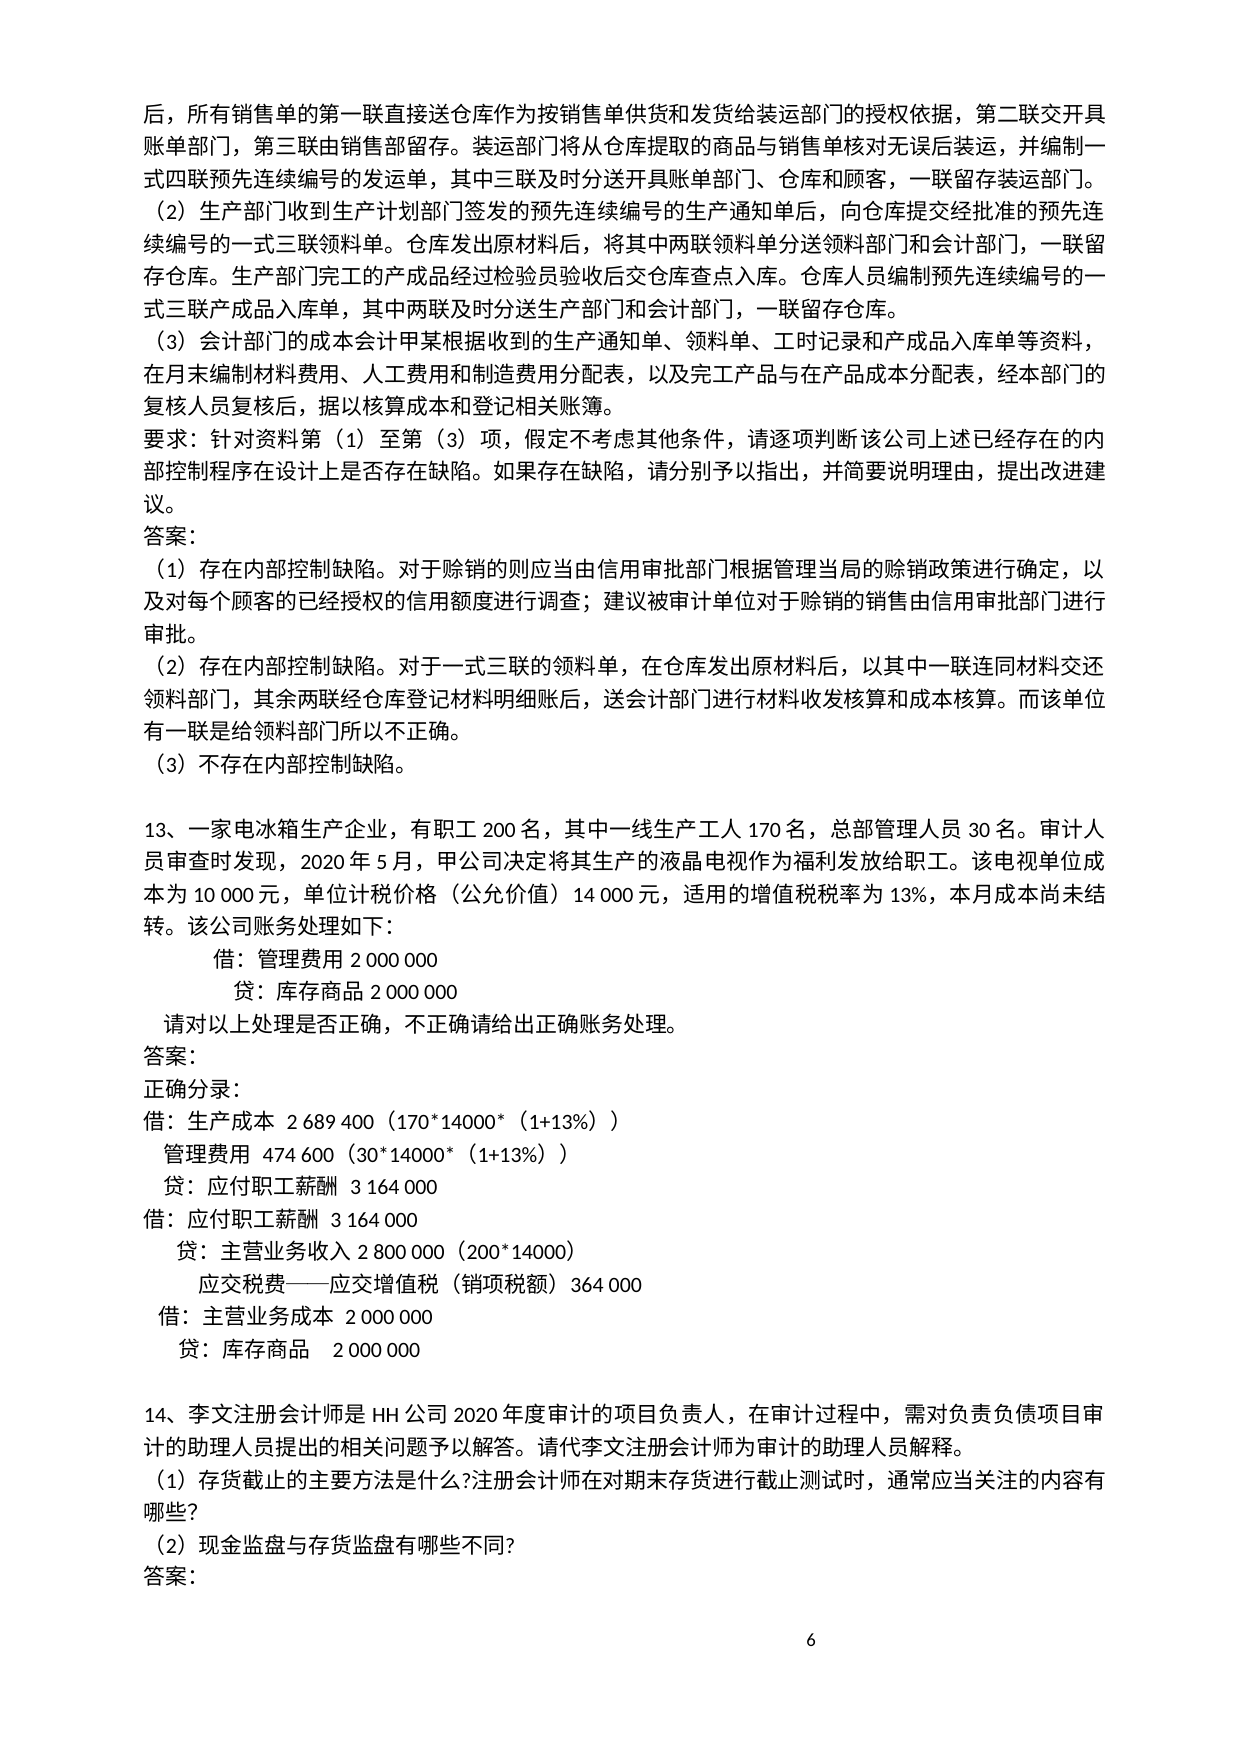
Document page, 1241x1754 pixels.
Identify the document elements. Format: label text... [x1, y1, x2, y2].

list （1）存在内部控制缺陷。对于赊销的则应当由信用审批部门根据管理当局的赊销政策进行确定，以及对每个顾客的已经授权的信用额度进行调查；建议被审计单位对于赊销的销售由信用审批部门进行审批。 [144, 552, 1106, 650]
list 13、一家电冰箱生产企业，有职工200名，其中一线生产工人170名，总部管理人员30名。审计人员审查时发现，2020年5月，甲公司决定将其生产的液晶电视作为福利发放给职工。该电视单位成本为10 000元，单位计税价格（公允价值）14 000元，适用的增值税税率为13%，本月成本尚未结转。该公司账务处理如下： [144, 812, 1106, 942]
list 答案： [144, 1040, 1106, 1072]
list 贷：主营业务收入 2 800 000（200*14000） [144, 1235, 1106, 1267]
list 贷：库存商品 2 000 000 [144, 1332, 1106, 1365]
list 要求：针对资料第（1）至第（3）项，假定不考虑其他条件，请逐项判断该公司上述已经存在的内部控制程序在设计上是否存在缺陷。如果存在缺陷，请分别予以指出，并简要说明理由，提出改进建议。 [144, 422, 1106, 520]
list 正确分录： [144, 1072, 1106, 1105]
text （1）存货截止的主要方法是什么?注册会计师在对期末存货进行截止测试时，通常应当关注的内容有哪些？ [144, 1462, 1106, 1527]
list （3）不存在内部控制缺陷。 [144, 747, 1106, 780]
list 应交税费──应交增值税（销项税额）364 000 [144, 1267, 1106, 1300]
list 借：应付职工薪酬 3 164 000 [144, 1202, 1106, 1235]
list 管理费用 474 600（30*14000*（1+13%）） [144, 1137, 1106, 1170]
text （2）现金监盘与存货监盘有哪些不同? [144, 1527, 1106, 1560]
list 答案： [144, 1560, 1106, 1592]
list （3）会计部门的成本会计甲某根据收到的生产通知单、领料单、工时记录和产成品入库单等资料，在月末编制材料费用、人工费用和制造费用分配表，以及完工产品与在产品成本分配表，经本部门的复核人员复核后，据以核算成本和登记相关账簿。 [144, 325, 1106, 422]
list 贷：应付职工薪酬 3 164 000 [144, 1170, 1106, 1202]
list 答案： [144, 520, 1106, 552]
list 请对以上处理是否正确，不正确请给出正确账务处理。 [144, 1007, 1106, 1040]
list 借：生产成本 2 689 400（170*14000*（1+13%）） [144, 1105, 1106, 1137]
list （2）存在内部控制缺陷。对于一式三联的领料单，在仓库发出原材料后，以其中一联连同材料交还领料部门，其余两联经仓库登记材料明细账后，送会计部门进行材料收发核算和成本核算。而该单位有一联是给领料部门所以不正确。 [144, 650, 1106, 747]
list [144, 97, 1106, 325]
list 借：管理费用 2 000 000 [144, 942, 1106, 975]
list 借：主营业务成本 2 000 000 [144, 1300, 1106, 1332]
list 贷：库存商品 2 000 000 [144, 975, 1106, 1007]
text 14、李文注册会计师是HH公司2020年度审计的项目负责人，在审计过程中，需对负责负债项目审计的助理人员提出的相关问题予以解答。请代李文注册会计师为审计的助理人员解释。 [144, 1397, 1106, 1462]
